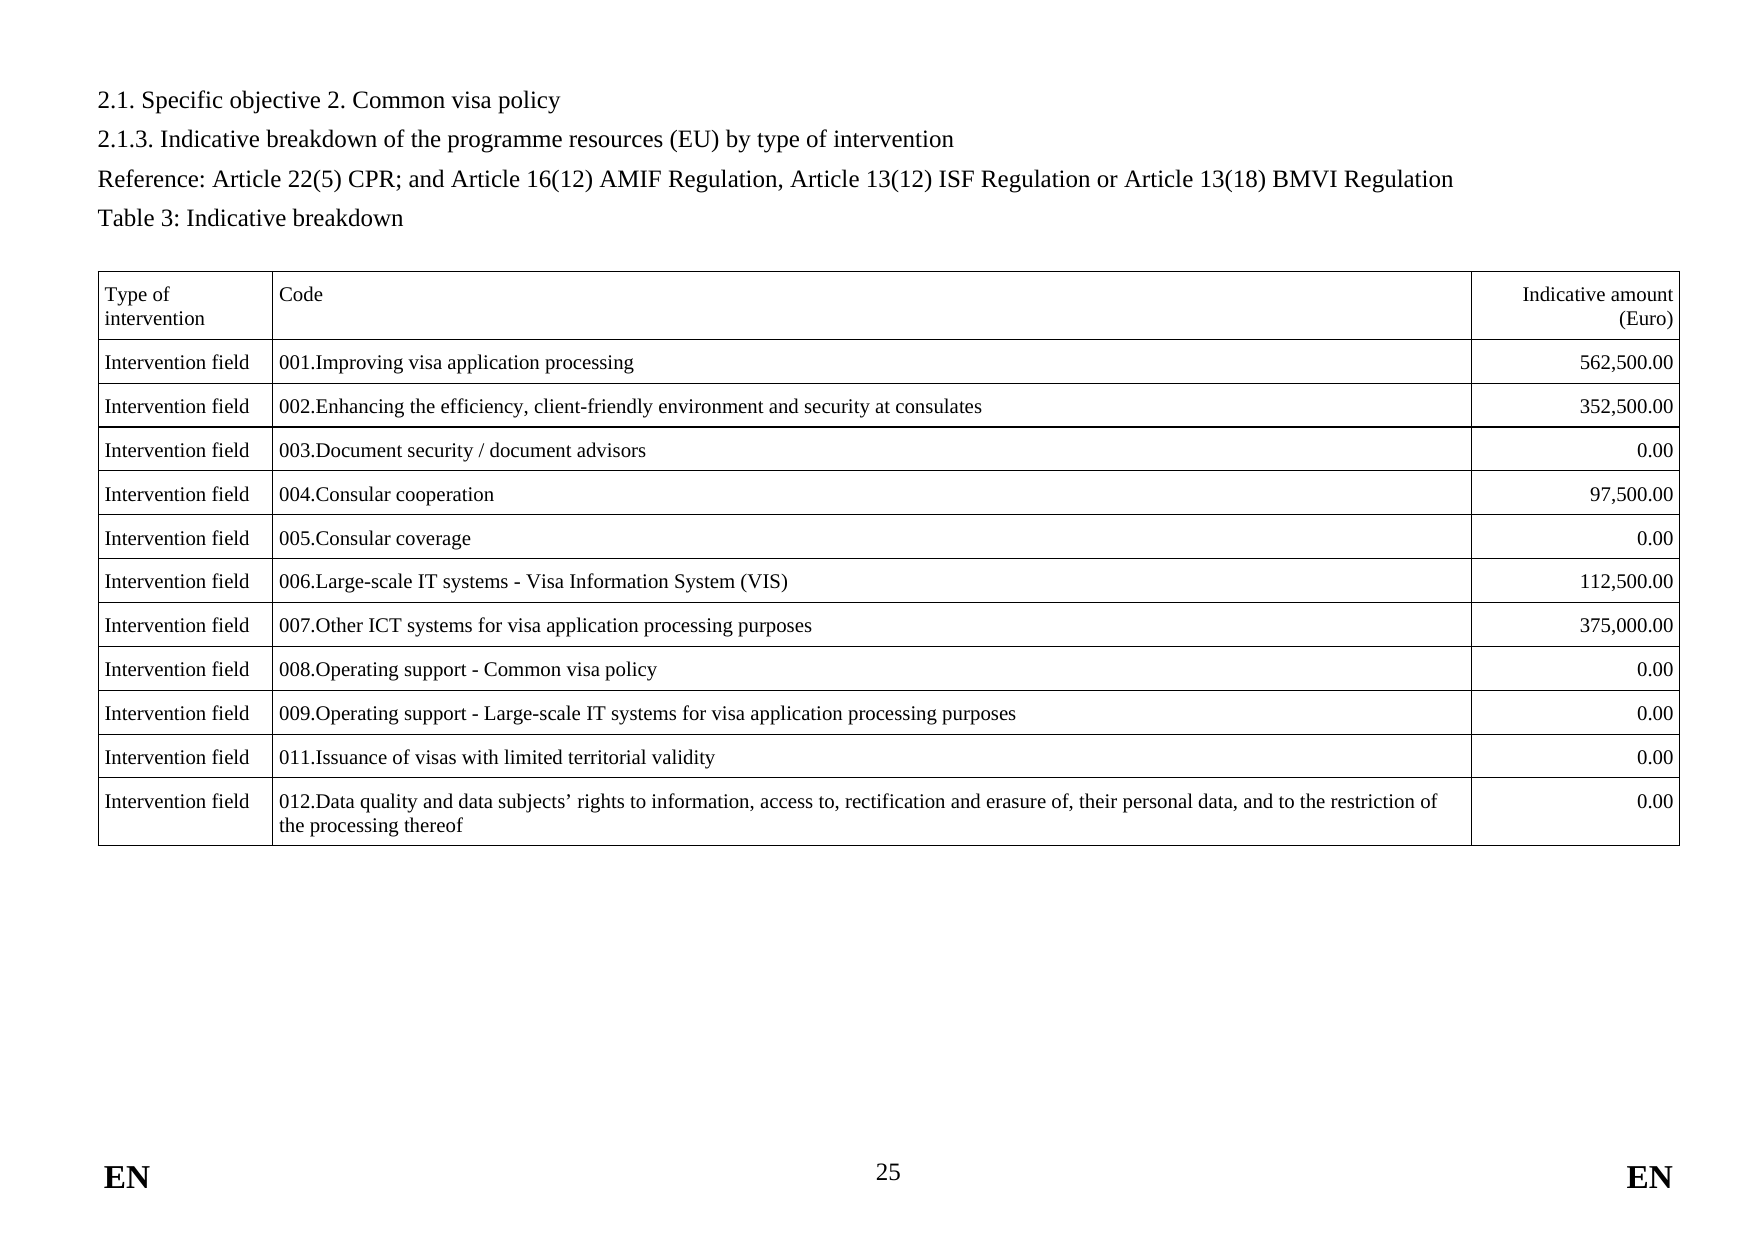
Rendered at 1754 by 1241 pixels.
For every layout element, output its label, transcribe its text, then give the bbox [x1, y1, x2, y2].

table_cell 007.Other ICT systems for visa application processing purposes [273, 603, 1471, 646]
table_cell Intervention field [99, 384, 272, 426]
table_cell Intervention field [99, 515, 272, 558]
table_cell 352,500.00 [1472, 384, 1679, 426]
table_cell 001.Improving visa application processing [273, 340, 1471, 383]
table_cell 0.00 [1472, 735, 1679, 777]
table_cell Intervention field [99, 603, 272, 646]
table_header Code [273, 272, 1471, 339]
table_cell Intervention field [99, 735, 272, 777]
table_cell 011.Issuance of visas with limited territorial validity [273, 735, 1471, 777]
table_cell 003.Document security / document advisors [273, 428, 1471, 470]
table_cell 112,500.00 [1472, 559, 1679, 602]
subtitle Table 3: Indicative breakdown [97, 203, 1679, 232]
text 2.1. Specific objective 2. Common visa policy [97, 85, 1679, 114]
table_cell 004.Consular cooperation [273, 471, 1471, 514]
table_cell 562,500.00 [1472, 340, 1679, 383]
table_header Indicative amount (Euro) [1472, 272, 1679, 339]
table_cell 012.Data quality and data subjects’ rights to information, access to, rectification and erasure of, their personal data, and to the restriction of the processing thereof [273, 778, 1471, 845]
table_cell 0.00 [1472, 515, 1679, 558]
table_cell 97,500.00 [1472, 471, 1679, 514]
table_cell Intervention field [99, 647, 272, 689]
table_cell 0.00 [1472, 647, 1679, 689]
subtitle 2.1.3. Indicative breakdown of the programme resources (EU) by type of intervention [97, 124, 1679, 153]
table_header Type of intervention [99, 272, 272, 339]
table_cell 0.00 [1472, 691, 1679, 733]
table_cell 005.Consular coverage [273, 515, 1471, 558]
table_cell 006.Large-scale IT systems - Visa Information System (VIS) [273, 559, 1471, 602]
table_cell Intervention field [99, 340, 272, 383]
table_cell 008.Operating support - Common visa policy [273, 647, 1471, 689]
table_cell 002.Enhancing the efficiency, client-friendly environment and security at consulates [273, 384, 1471, 426]
table_cell Intervention field [99, 778, 272, 845]
table_cell Intervention field [99, 691, 272, 733]
table_cell 009.Operating support - Large-scale IT systems for visa application processing purposes [273, 691, 1471, 733]
table_cell Intervention field [99, 428, 272, 470]
table_cell 0.00 [1472, 428, 1679, 470]
table_cell 0.00 [1472, 778, 1679, 845]
text Reference: Article 22(5) CPR; and Article 16(12) AMIF Regulation, Article 13(12) ISF Regulation or Article 13(18) BMVI Regulation [97, 164, 1679, 192]
table_cell Intervention field [99, 471, 272, 514]
table_cell 375,000.00 [1472, 603, 1679, 646]
table_cell Intervention field [99, 559, 272, 602]
